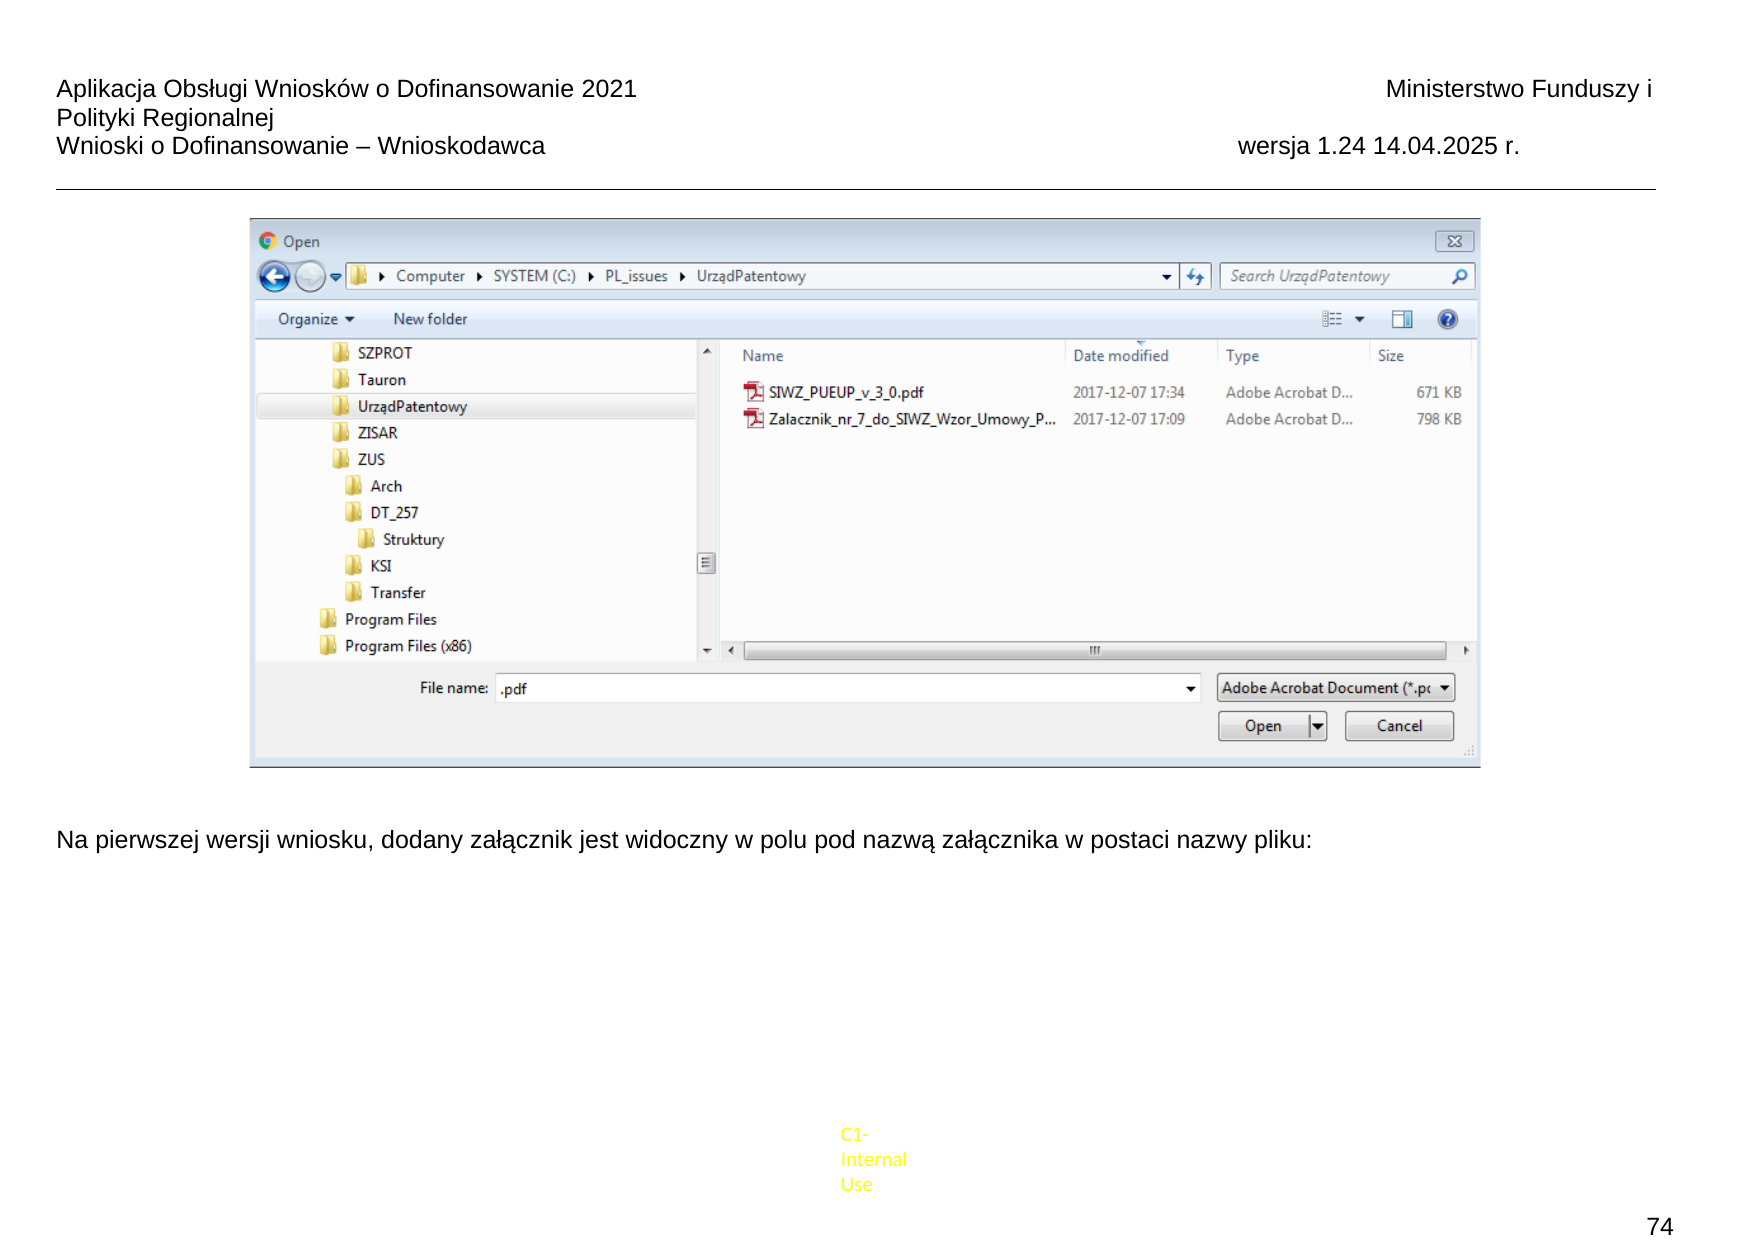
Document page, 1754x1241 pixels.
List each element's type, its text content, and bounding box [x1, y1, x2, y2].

text Na pierwszej wersji wniosku, dodany załącznik jest widoczny w polu pod nazwą załącznika w postaci nazwy pliku: [56, 826, 1674, 854]
picture [249, 218, 1481, 768]
